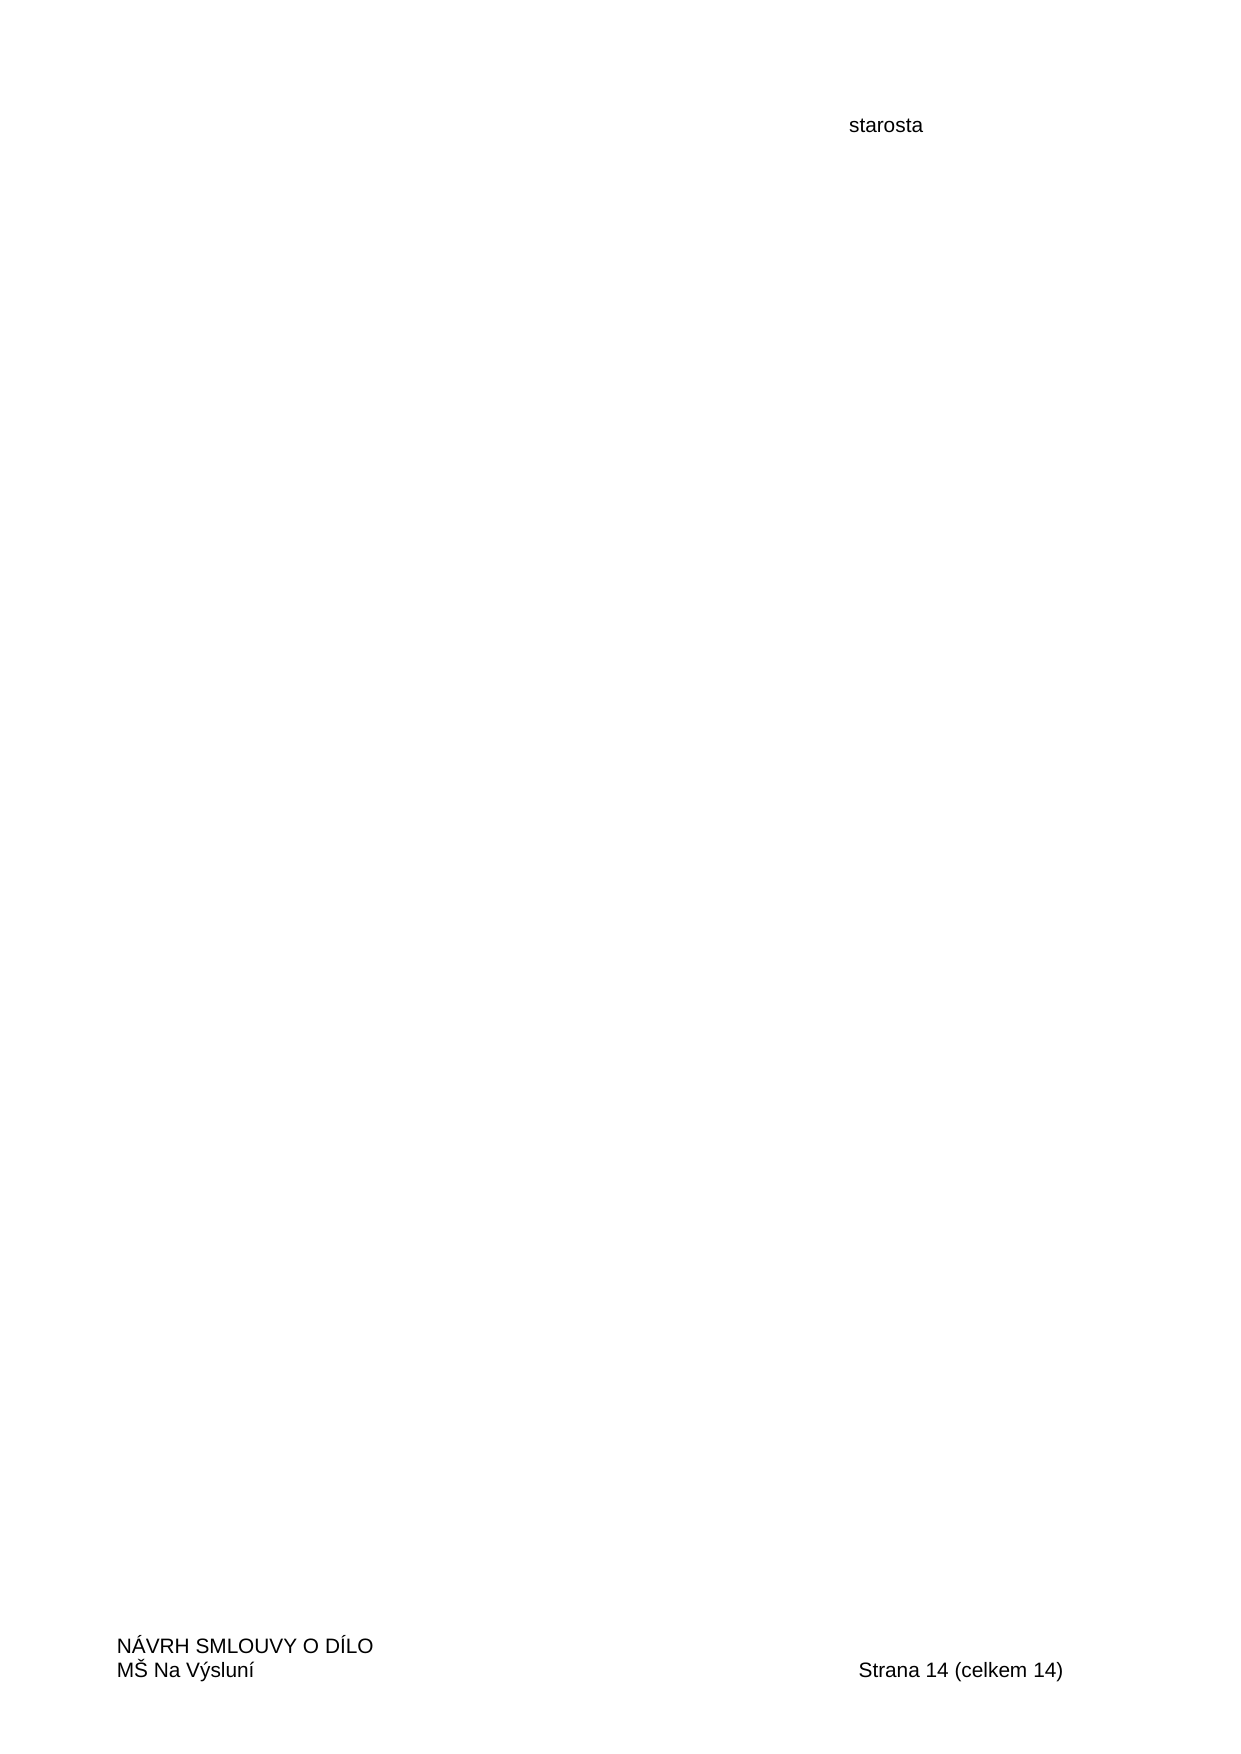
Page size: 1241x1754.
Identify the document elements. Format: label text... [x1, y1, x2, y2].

text starosta [117, 113, 1122, 137]
